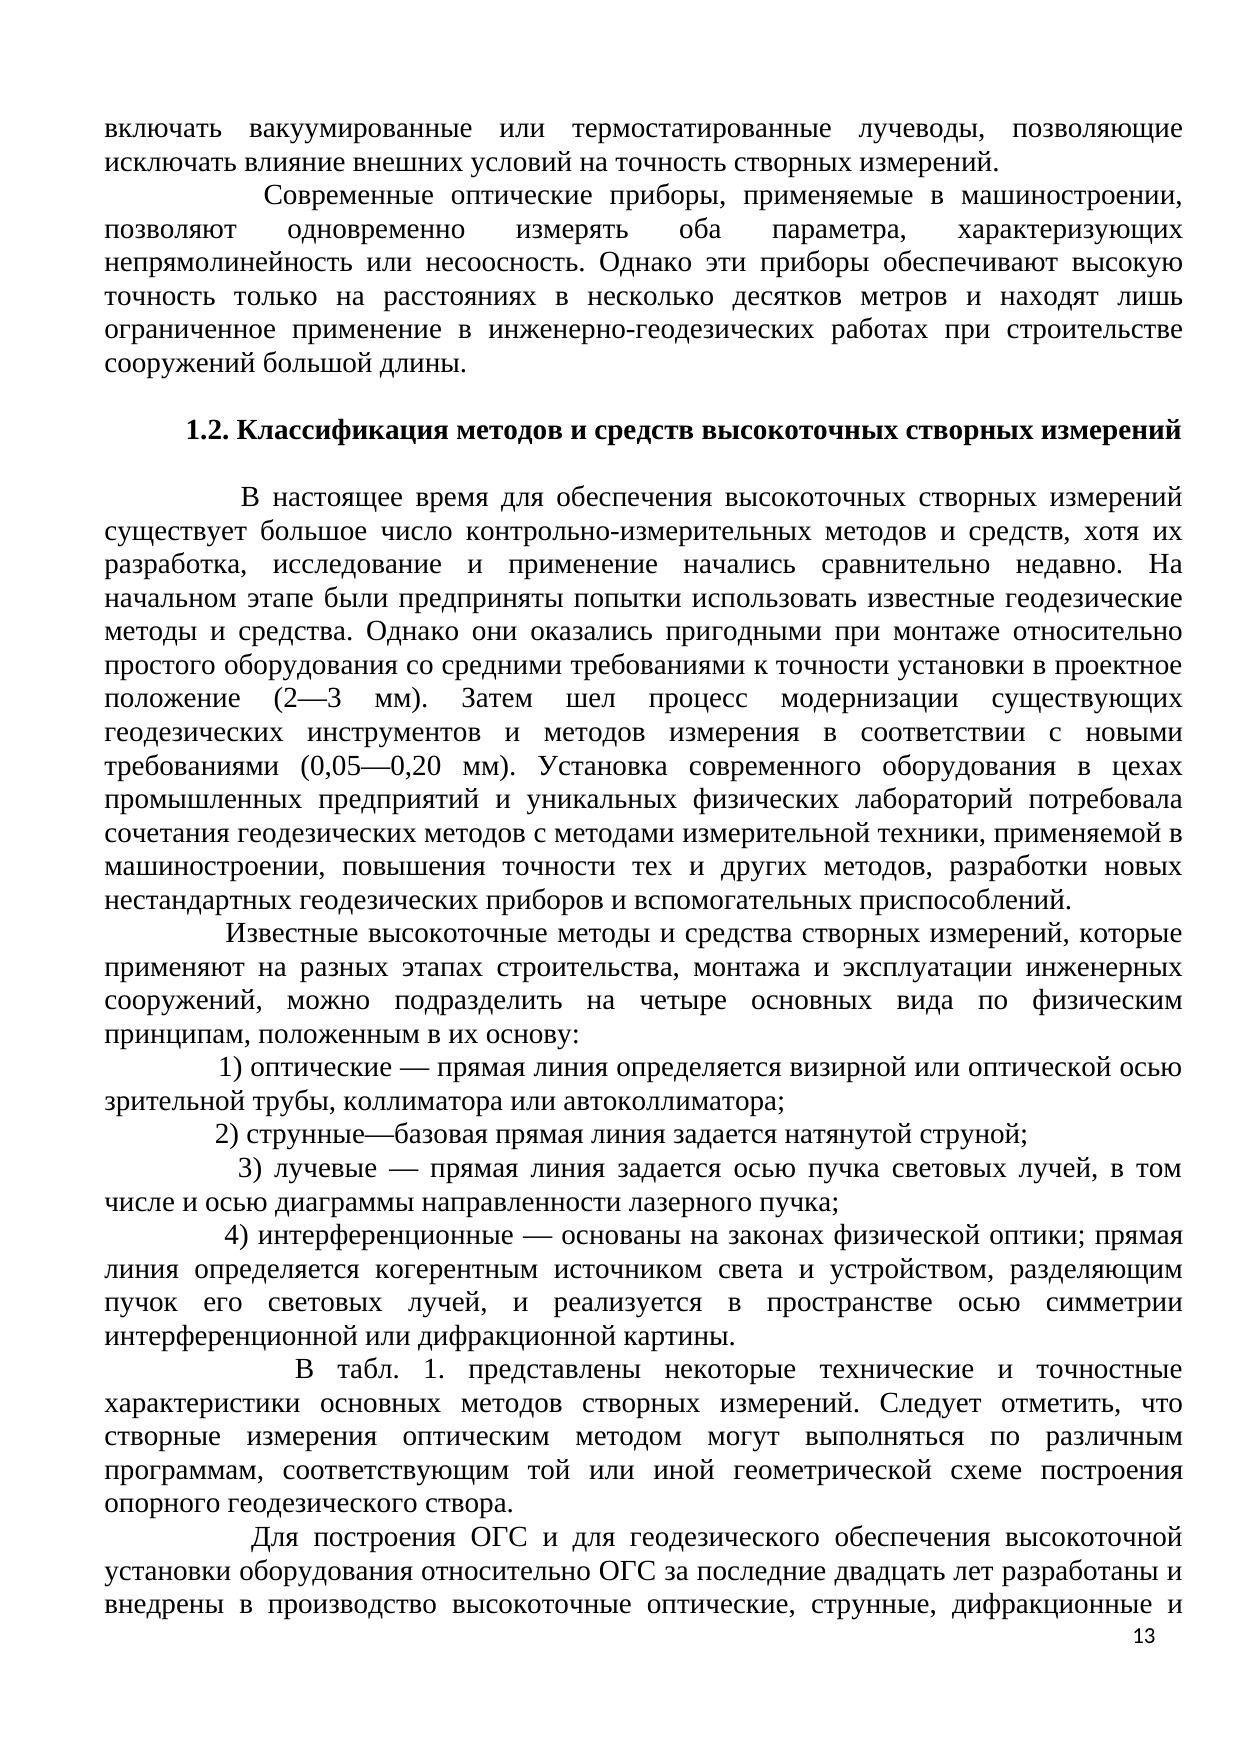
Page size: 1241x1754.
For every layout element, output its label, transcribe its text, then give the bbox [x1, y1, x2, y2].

text 1.2. Классификация методов и средств высокоточных створных измерений [104, 412, 1184, 446]
text 3) лучевые — прямая линия задается осью пучка световых лучей, в том числе и осью диаграммы направленности лазерного пучка; [104, 1150, 1184, 1217]
text Современные оптические приборы, применяемые в машиностроении, позволяют одновременно измерять оба параметра, характеризующих непрямолинейность или несоосность. Однако эти приборы обеспечивают высокую точность только на расстояниях в несколько десятков метров и находят лишь ограниченное применение в инженерно-геодезических работах при строительстве сооружений большой длины. [104, 177, 1184, 379]
text В настоящее время для обеспечения высокоточных створных измерений существует большое число контрольно-измерительных методов и средств, хотя их разработка, исследование и применение начались сравнительно недавно. На начальном этапе были предприняты попытки использовать известные геодезические методы и средства. Однако они оказались пригодными при монтаже относительно простого оборудования со средними требованиями к точности установки в проектное положение (2—3 мм). Затем шел процесс модернизации существующих геодезических инструментов и методов измерения в соответствии с новыми требованиями (0,05—0,20 мм). Установка современного оборудования в цехах промышленных предприятий и уникальных физических лабораторий потребовала сочетания геодезических методов с методами измерительной техники, применяемой в машиностроении, повышения точности тех и других методов, разработки новых нестандартных геодезических приборов и вспомогательных приспособлений. [104, 479, 1184, 915]
text 1) оптические — прямая линия определяется визирной или оптической осью зрительной трубы, коллиматора или автоколлиматора; [104, 1049, 1184, 1117]
text 4) интерференционные — основаны на законах физической оптики; прямая линия определяется когерентным источником света и устройством, разделяющим пучок его световых лучей, и реализуется в пространстве осью симметрии интерференционной или дифракционной картины. [104, 1217, 1184, 1351]
text Известные высокоточные методы и средства створных измерений, которые применяют на разных этапах строительства, монтажа и эксплуатации инженерных сооружений, можно подразделить на четыре основных вида по физическим принципам, положенным в их основу: [104, 915, 1184, 1049]
text 2) струнные—базовая прямая линия задается натянутой струной; [104, 1117, 1184, 1150]
text В табл. 1. представлены некоторые технические и точностные характеристики основных методов створных измерений. Следует отметить, что створные измерения оптическим методом могут выполняться по различным программам, соответствующим той или иной геометрической схеме построения опорного геодезического створа. [104, 1351, 1184, 1519]
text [104, 110, 1184, 177]
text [104, 1519, 1184, 1620]
